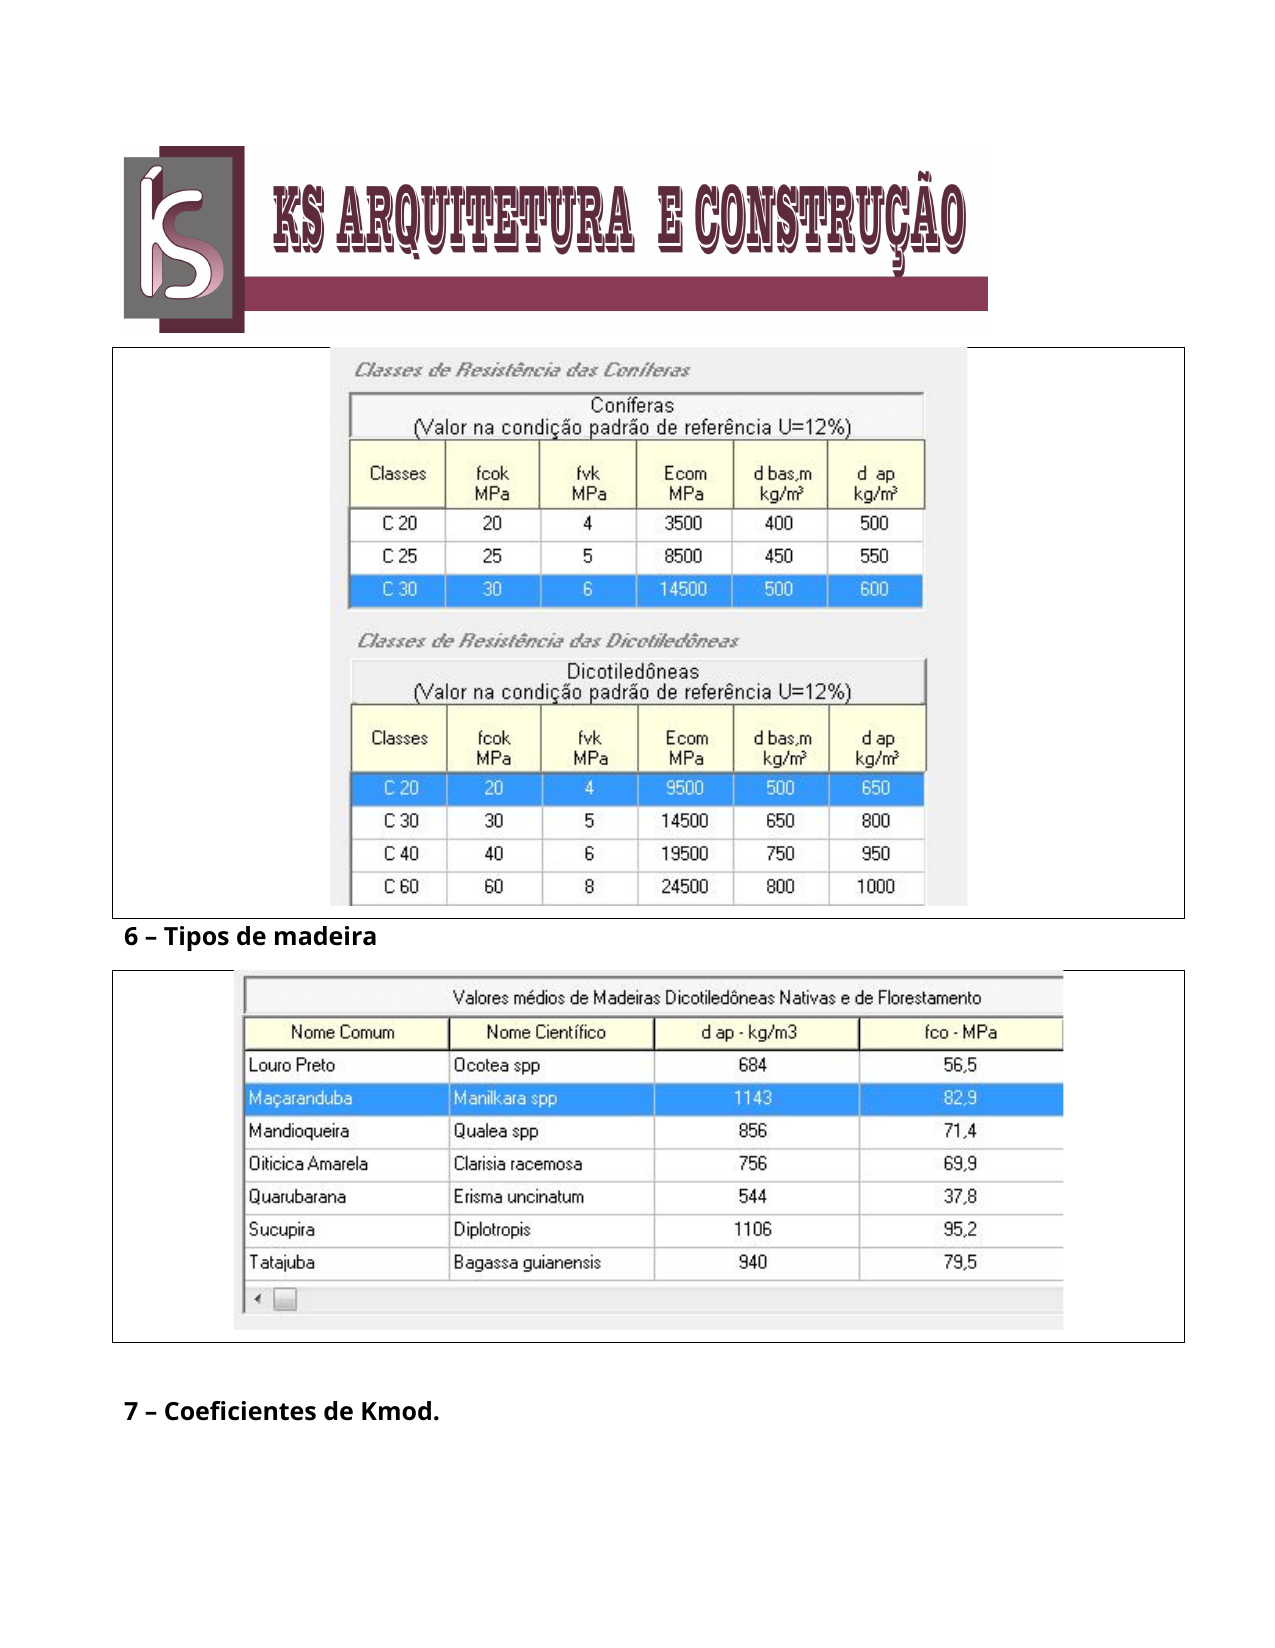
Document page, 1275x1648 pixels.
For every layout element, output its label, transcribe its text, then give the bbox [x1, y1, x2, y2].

table_header [113, 971, 1184, 1342]
text 6 – Tipos de madeira [124, 919, 1181, 952]
picture [123, 146, 988, 333]
text 7 – Coeficientes de Kmod. [124, 1394, 1181, 1428]
picture [233, 970, 1064, 1330]
picture [330, 347, 968, 906]
table_header [113, 348, 1184, 917]
